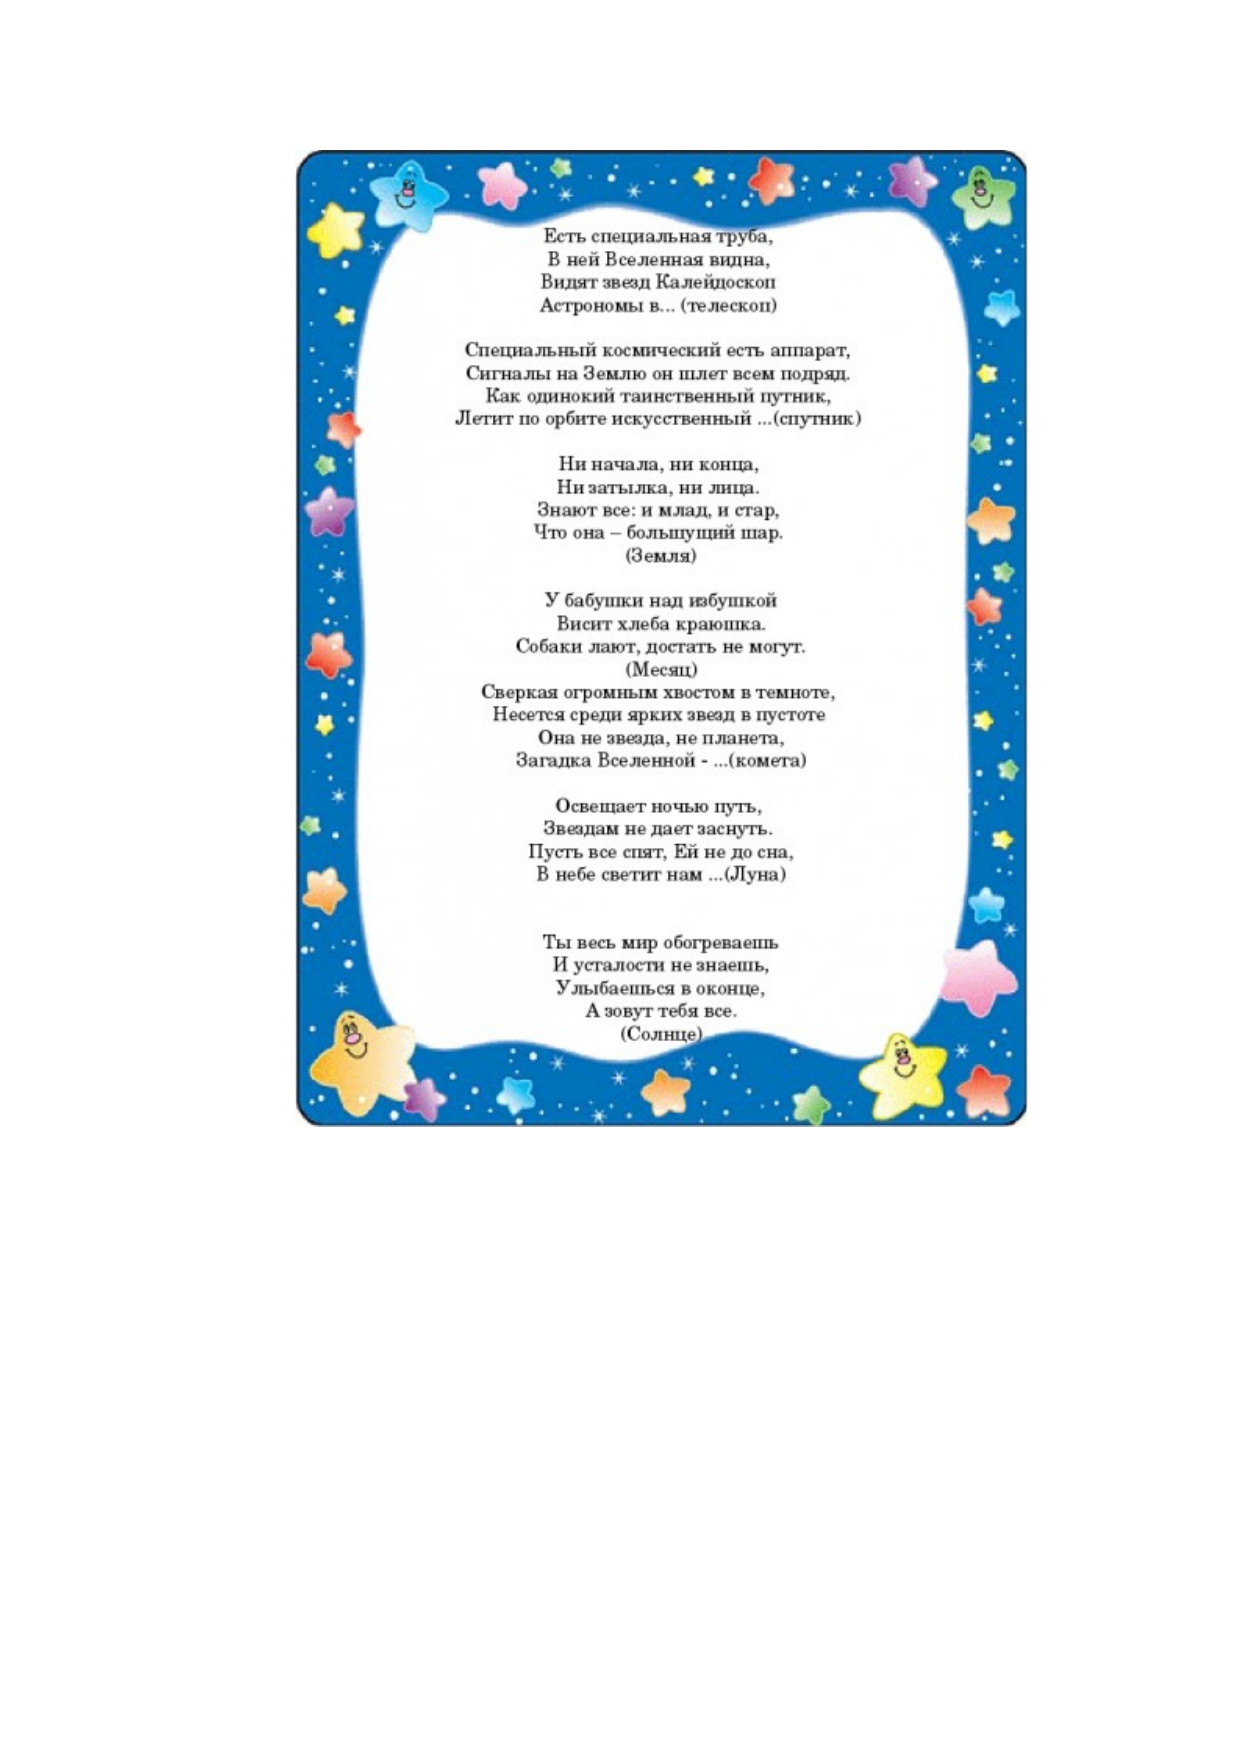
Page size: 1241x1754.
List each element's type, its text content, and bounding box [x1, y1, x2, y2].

table_header Лексическая тема: «Космос» Существительные: космос, комета, космонавт, ракета, метеорит, корабль (космический), космодром, станция, спутник, полёт, планета, Планетарий, инопланетянин, звезда, созвездие, названия планет (Марс, Юпитер и т. д.). Глаголы: осваивать, запускать, летать, прилетать, приземляться. Прилагательные: первый, космический, межпланетный, звёздное. Дидактические игры и упражнения. Игра «Скажи наоборот» Цель: учить детей подбирать слова с противоположным значением (антонимы). Например: далёкий — близкий тесный — ... большой — ... улетать — ... высокий — ... взлетать — ... известный — ... включать — ... тёмный — ... подниматься — ... яркий — ... Игра «Сосчитай-ка» Цель: развивать грамматический строй речи (согласование существительных с числительными). Например: Один большой метеорит, два больших метеорита,..., пять больших метеоритов. Одна яркая звезда, ... Одна быстрая ракета, ... Одна опытный космонавт, ... Одна далёкая планета, ... Игра «Составь предложение» Цели: развивать связную речь, закреплять умение правильно строить предложение, развивать слуховое внимание. Ход игры. Воспитатель предлагает детям послушать предложение, в котором все слова поменялись местами, и построить правильное предложение. В, космонавт, летит, ракете. Звёзды, светят, небе, на. В, корабль, космический, полёт, отправляется. Падает, с , комета, неба, хвостатая. Игра «Собери слово» Цели: развивать зрительное и слуховое внимание, зрительную память, формировать навыки фонематического синтеза и анализа, слогового анализа, зрительно-пространственные представления. Ход игры. Воспитатель предлагает ребёнку рассмотреть буквы в таблице и назвать их. Затем воспитатель задаёт вопросы на ориентировку. Например: Назови букву, которая находится справа от буквы М (слева от С, между буквами А и Т и т. д.). Затем воспитатель называет только цифры, а ребёнок должен соотнести их с буквами и назвать, какое слово получилось. После чего ребёнок выполняет полный анализ получившихся СЛОЕ (звуковой и слоговой). Например: 6, 3, 1, 2 —МАРС 2, 3, 5, 7, 1, 4-САТУРН 7, 1, 3, 4 —УРАН Если ребёнку сложно справиться с заданием, то воспитатель пишет последовательность цифр, а ребёнок подписывает буквы под ними и только после этого читает получившееся слово. Р С А Н Т М У 1 2 3 4 5 6 7 Игра «Портрет пришельца» Рисуем портрет пришельцев. А кто живет на других планетах? Давайте пофантазируем! Возьмем лист бумаги, обведем свою ладошку, перевернем. Кто это? Может пришелец с других планет? Дорисуем детали – портрет пришельца готов! Игра «Космические пазлы». Нарисуйте несколько космических рисунков – с планетами, космическими кораблями, космонавтами. Можно использовать готовые раскраски. С обратной стороны с помощью карандаша и линейки разделите листы на равные прямоугольники. Разрезаем – пазлы готовы! Кто быстрее соберет? Игра «Что лишнее и почему?» Солнце, Луна, лампа. Звезда, планета, ракета. Прилуниться, припозднится, приземлиться. Игра «Собери предложение.» это, Земля, спутник. Луна, Земля, меньше. вращаться, Земля, вокруг. Корабль, на, летит, космический, Луна. Яркие, небо, большие, на, звезды. Мы, Земля, живем, планета, на. Девять, вокруг, вращаются, Солнце, планет. В, астронавты, Луна, по, скафандрах, ходят. Родную, на, космонавты, Землю, возвращаются. Игра «Скажи наоборот». Далеко- близко. Высоко – низко. Улететь - … Взлететь - … Темно - … Ярко - … Тесно - … Где какой? На Земле – земной. На Луне - … лунный На солнце - … солнечный. Игра «Один – много» Образование существительных множественного числа именительного и родительного падежей. Например: космонавт — космонавты — космонавтов и т.д. Игра «Сосчитай». Согласование числительных с существительными. Цель: формировать грамматический строй речи. Учить согласовывать существительные с числительными. Выработка правильного речевого дыхания. Оборудование: мяч. Ход игры: дети сидят кружком. Логопед выкладывает картинку с транспортом. Мяч передаётся первому ребёнку. Он говорит: - Одна ракета. - две ракеты. Третий - три ракеты и т.д.. Игра «Ракета и космонавт». Правильное употребление предлогов: на, в, из, под, с. Игра «Ракета и космонавт» Цель: совершенствование грамматического строя речи, употребление в речи предлогов НА, С, В, ИЗ. Оборудование: Педагог помещает на фланелеграф планеты, звёзды и ракету, к которой «привязан» космонавт. Ход: педагог объясняет детям, что ракета будет совершать разные действия, а они будут рассказывать, где находится ракета. Один ребёнок выполняет различные действия с ракетой, а другие дети комментируют действия, выделяя голосом предлоги. Игра «Исправь ошибки» Цель: развитие слухового внимания, памяти, мышления. Ход: Космонавт продает мебель. Шофер приготовился к полёту на Марс. Почтальон продаёт газеты в киоске. В парикмахерской подстригает людей медсестра. Портниха покрасила окна. Повар приготовила нитки и пришила пуговицы. С детьми проводит занятие кассир. Игра «Чего не стало?» Цель: развитие зрительного внимания и памяти. Оборудование: магнитная доска, картинки с изображением планет и ракет. Ход: логопед располагает на магнитной доске 5-6 картинок, просит внимательно посмотреть, назвать и запомнить предметы. Далее закрыть глаза. Логопед убирает одну из картинок. Дети открывают глаза и должны назвать, чего не стало. Игра «Подбери признак» Цель: Актуализация словаря. Формировать умение подбирать слова, отвечающие на вопросы: «Какая? Какое? Какой? Какие?» Согласование существительного с прилагательным. Ход: педагог предлагает внимательно посмотреть на картинку и ответь на вопрос: космонавт (какой?) — .... ракета (какая?) - …. Небо (какое?) - …. Игра «Передай мяч» Цель: образование однокоренных слов от заданного слова. Оборудование: мяч. Ход: дети сидят в кружочке. Ведущий задаёт слово и передаёт мяч ребёнку. Тот называет однокоренное слово и передаёт следующему. Кто не может подобрать слово, выбывает из круга. Слова: воздух, взлёт, звёзды, луна и т.п. Подобрать родственные слова к слову космос (космический, космонавт). Отгадай загадки. На корабле воздушном, Космическом, послушном, Мы, обгоняя ветер, Несемся на … ракете. *** Планета голубая, Любимая, родная, Она твоя, она моя, И называется … земля *** Есть специальная труба, В ней Вселенная видна, Видят звезд калейдоскоп Астрономы в … телескоп *** Океан бездонный, Океан бескрайний, Безвоздушный, темный, И необычайный, В нем живут Вселенные, Звезды и кометы, Есть и обитаемые, Может быть, планеты. Космос. *** Объект есть во Вселенной Коварный, не простой, Он звезды пожирает Как бутерброд с икрой. Опасно незаметная И глазом не видна, Такая темно-темная …. Черная дыра *** Посчитать совсем не просто Ночью в темном небе звезды. Знает все наперечет Звезды в небе … звездочет. *** Самый первый в Космосе Летел с огромной скоростью Отважный русский парень Наш космонавт …. Гагарин. *** Почти что со скоростью света Осколок летит от планеты, К Земле направляясь, летит и летит Небесный космический … метеорит. Стихи для чтения и заучивания наизусть КОСМОНАВТ В тёмном небе звёзды светят, Космонавт летит в ракете. День летит и ночь летит И на землю вниз глядит. Видит сверху он поля, Горы, реки и моря. Видит он весь шар земной, Шар земной — наш дом родной. В. Степанов ЗЕМЛЯ Есть одна планета-сад В этом космосе холодном. Только здесь леса шумят, Птиц скликая перелётных. Лишь на ней одной цветут Ландыши в траве зелёной, И стрекозы только тут В речку смотрят удивлённо... Береги свою планету — Ведь другой, похожей, нету! Я. Аким По порядку все планеты Назовёт любой из нас: Раз — Меркурий, Два — Венера, Три — Земля, Четыре — Марс. Пять — Юпитер, Шесть — Сатурн, Семь — Уран, За ним — Нептун. Он восьмым идёт по счёту. А за ним уже, потом, И девятая планета Под названием Плутон. Аркадий Хайт Тексты для пересказа ЧТО ТАКОЕ ЗВЁЗДЫ? — А что такое звёзды? — спросил однажды кузнечик. Лягушонок задумался и сказал: — Большие слоны говорят: «Звёзды — это золотые гвоздики, ими прибито небо». Но ты не верь. Большие медведи думают: «Звёзды — это снежинки, что забыли упасть». Но ты тоже не верь. меня лучше. Мне кажется, виноват большой дождь. После большого дождя растут большие цветы. А ещё мне кажется, когда они достают головой небо, то и засыпают там. — Да, — сказал кузнечик. — Это больше похоже на правду. Звёзды — это большие цветы. Они спят в небе, поджав длинные ножки. Г. Цыферов Вопросы: О чём спросил кузнечик однажды? Что сказал лягушонок? Что говорили большие слоны о звёздах? Что думали о звёздах большие медведи? Что рассказал о звёздах лягушонок? Солнце. Без солнца Земля превратилась бы в безжизненную мертвую равнину. Наша жизнь возможна лишь благодаря Солнцу. Люди понимали это еще с глубокой древности и почитали Солнце как божество. Сегодня мы знаем: Солнце – это звезда, которая дарит нам свет и тепло. Если бы Земля была расположена ближе к Солнцу, на ней все засохло бы от жары. Если бы Солнце находилось дальше, то Земля покрылась бы льдом. Солнце в сотнм раз больше Земли. Но во всей Вселенной много звезд, которые гораздо больше Солнца. М. Бул Вопросы: Что такое Солнце? Что дает Солнце людям? Что стало бы с Землей, если бы она располагалась ближе к Солнцу? Космические станции. В будующем, когда корабли полетят к другим планетам, им предстоит пролетать огромные расстояния. Даже путешествие к нашему ближайшему соседу – Марсу – продлится больше года. На космических станциях можно будет заправляться горючим, делать ремонт, пополнять запасы еды. Сейчас на станциях делают опыты с растениями и животными, проводят исследования космоса. М.Бул Вопросы: Для чего нужны космические станции? Что сегодня делают на космических станциях? Игры на развитие общей моторики. «Космонавт» Раз-два, стоит ракета (дети поднимают руки вверх) Три-четыре, скоро взлет. ( руки в стороны) Чтобы долететь до солнца (круг руками) Космонавтам нужен год (берется руками за щеки, качает головой) Но дорогой нам не страшно (руки в стороны, наклоны корпусом вправо-влево) Каждый ведь из нас атлет (сгибают руки в локтях) Пролетая над землею (разводят руки в стороны) Ей передадим привет . руки вверх и машут) Игра «Солнечная система» Проведем опыт представьте, что желтая палочка- Солнца, а 9 шариков на ниточках- планеты Вращаем палочку, все планеты летят по кругу, если ее остановить, то и планеты остановятся. Что же помогает Солнцу удерживать всю солнечную систему?.. - Солнцу помогает вечное движение. - Правильно, если Солнышко не будет двигаться вся система развалится и не будет действовать это вечное движение. Послушайте, какое интересное стихотворение: В пространстве космическом воздуха нет. И кружат там девять различных планет, И солнце – звезда в самом центре системы И притяжением связаны все мы. Упражнение: «Чья ракета улетит дальше?» Цель: развитие длительного плавного выдоха. Активизация мышц губ. Оборудование: фигурки ракет, вырезанные из тонкой бумаги и ярко раскрашенные. Ход: ракеты ставят на стол у самого края. Педагог вызывает детей попарно. Каждый ребёнок садится напротив ракеты. Педагог предупреждает, что продвигать ракету можно лишь на одном выдохе, дуть несколько раз подряд нельзя. По сигналу «Марш» дети дуют на фигурки. Остальные дети следят, чья ракета дальше улетит (проскользит по столу). [174, 118, 1148, 1158]
picture [295, 150, 1028, 1127]
